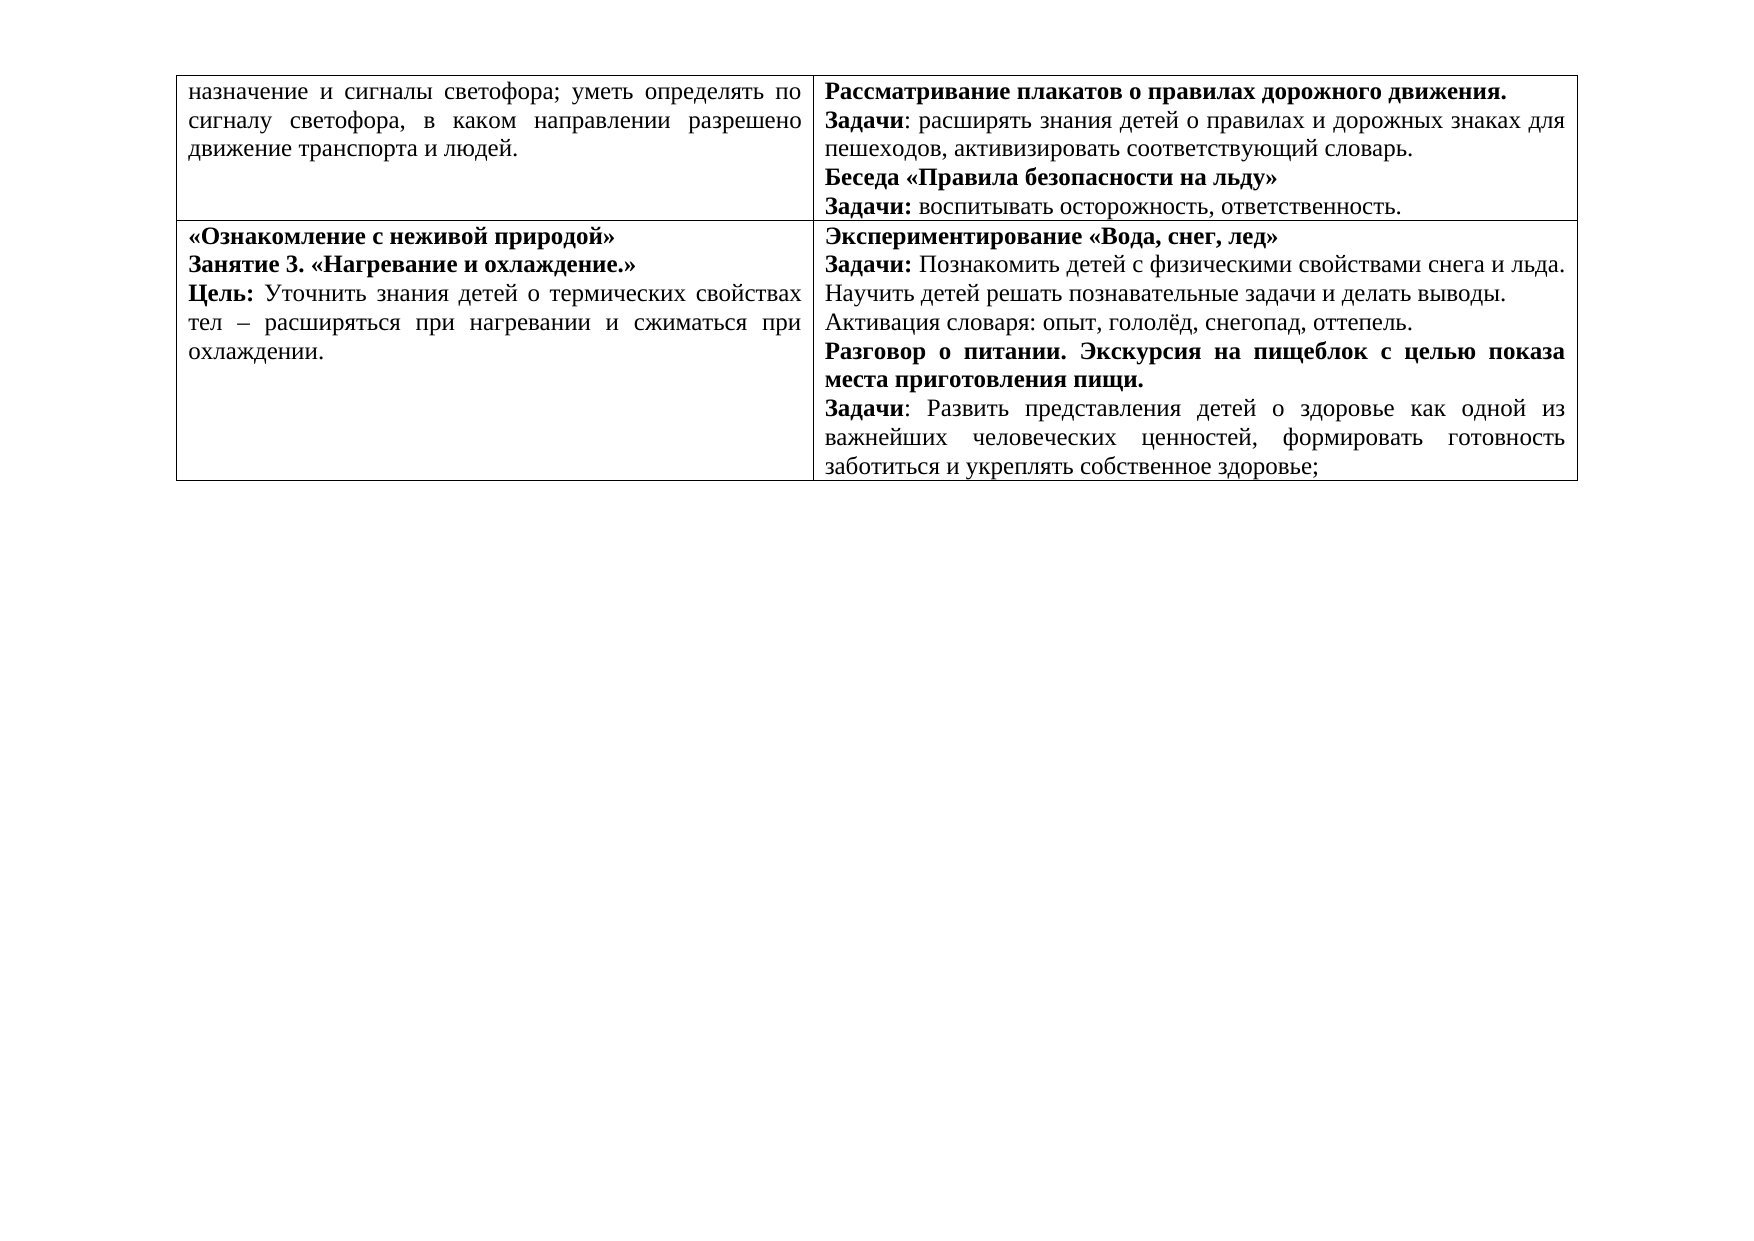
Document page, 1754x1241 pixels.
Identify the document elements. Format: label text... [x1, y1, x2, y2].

table_cell Экспериментирование «Вода, снег, лед» Задачи: Познакомить детей с физическими свойствами снега и льда. Научить детей решать познавательные задачи и делать выводы. Активация словаря: опыт, гололёд, снегопад, оттепель. Разговор о питании. Экскурсия на пищеблок с целью показа места приготовления пищи. Задачи: Развить представления детей о здоровье как одной из важнейших человеческих ценностей, формировать готовность заботиться и укреплять собственное здоровье; [814, 221, 1577, 479]
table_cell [177, 76, 813, 220]
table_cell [814, 76, 1577, 220]
table_cell «Ознакомление с неживой природой» Занятие 3. «Нагревание и охлаждение.» Цель: Уточнить знания детей о термических свойствах тел – расширяться при нагревании и сжиматься при охлаждении. [177, 221, 813, 479]
